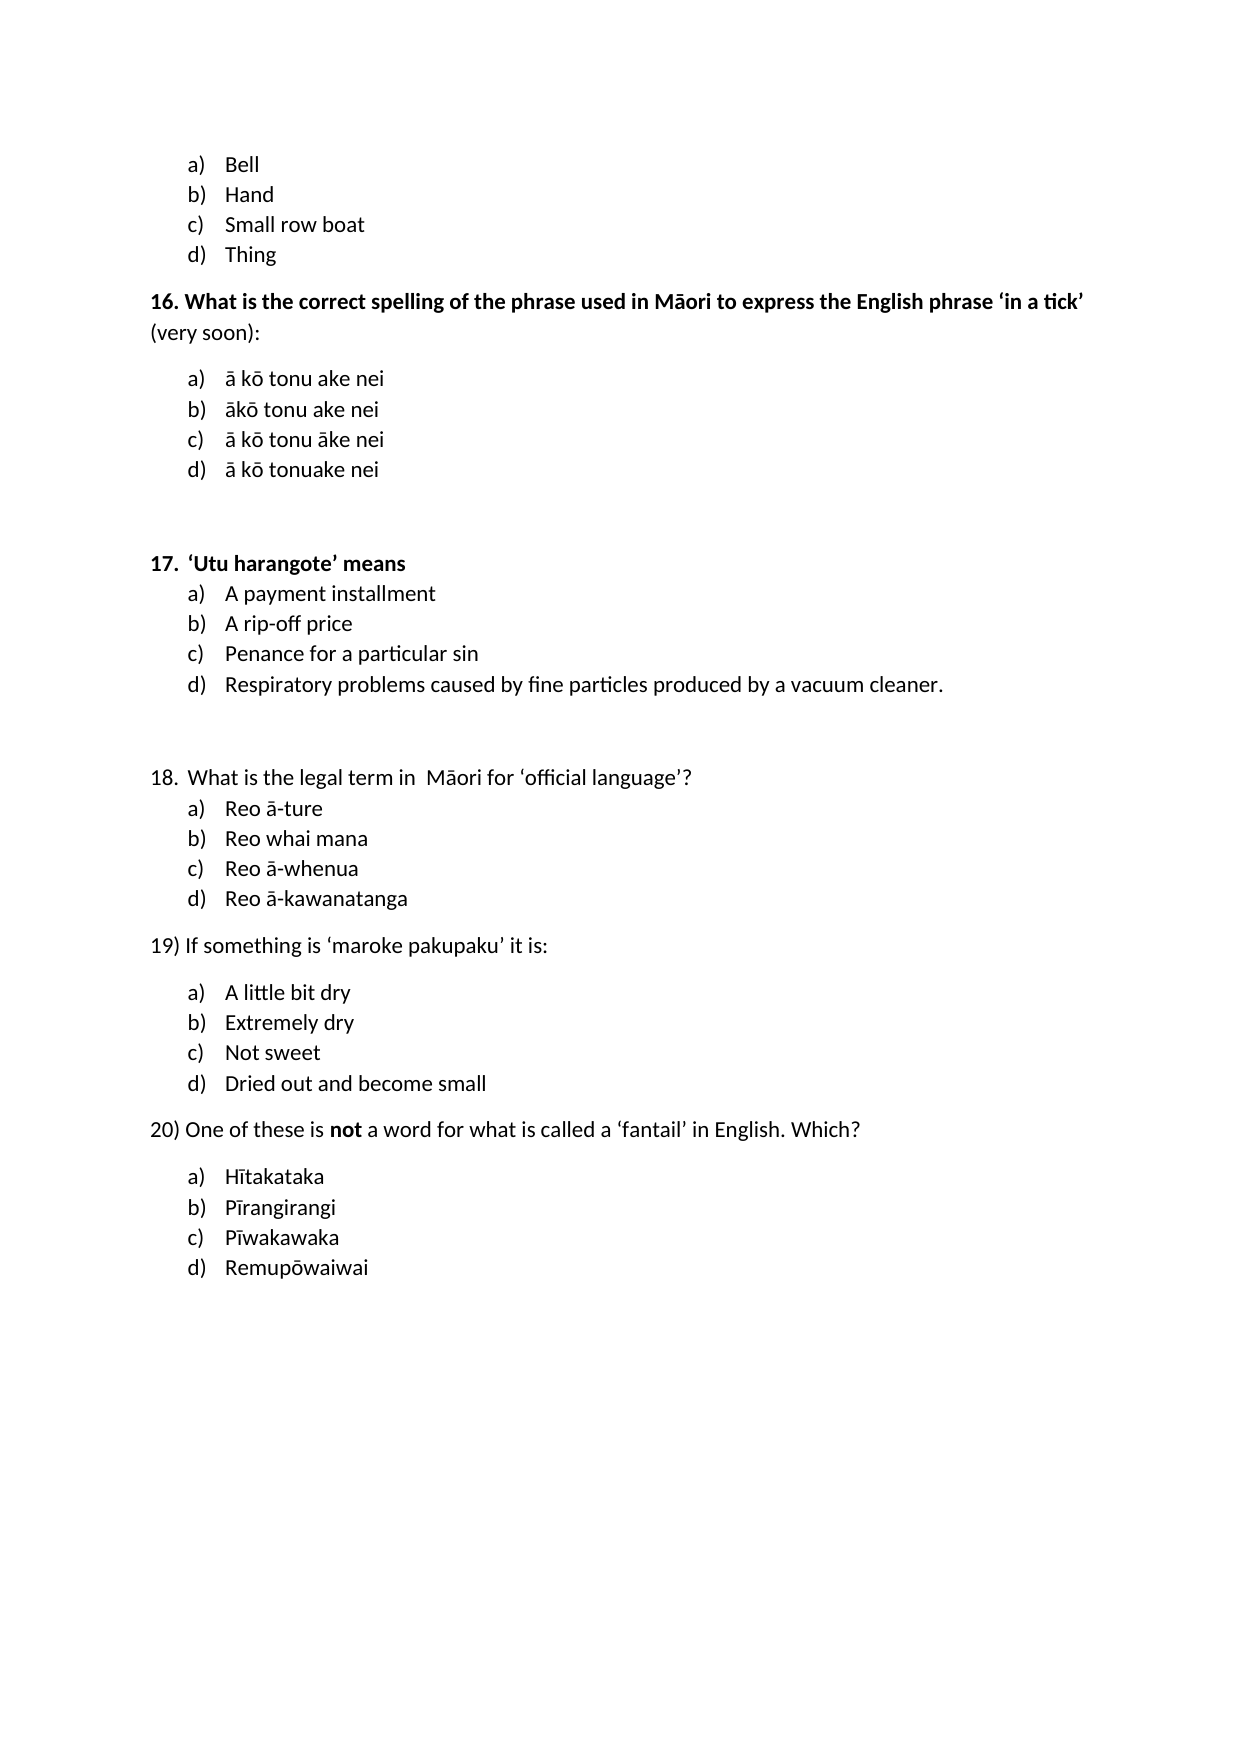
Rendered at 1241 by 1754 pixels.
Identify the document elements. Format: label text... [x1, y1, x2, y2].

list ā kō tonu ake nei [187, 364, 1090, 393]
list Reo ā-whenua [187, 854, 1090, 882]
list Hītakataka [187, 1162, 1090, 1191]
list Reo whai mana [187, 824, 1090, 852]
list Not sweet [187, 1038, 1090, 1067]
list ‘Utu harangote’ means [150, 549, 1090, 577]
list Pīrangirangi [187, 1193, 1090, 1221]
list Dried out and become small [187, 1069, 1090, 1097]
list Hand [187, 180, 1090, 208]
list Thing [187, 241, 1090, 269]
list Reo ā-kawanatanga [187, 884, 1090, 912]
list Remupōwaiwai [187, 1253, 1090, 1281]
list What is the legal term in Māori for ‘official language’? [150, 763, 1090, 792]
list ā kō tonuake nei [187, 455, 1090, 483]
text 19) If something is ‘maroke pakupaku’ it is: [150, 931, 1090, 959]
list Extremely dry [187, 1008, 1090, 1036]
list A payment installment [187, 579, 1090, 607]
text 16. What is the correct spelling of the phrase used in Māori to express the English phrase ‘in a tick’ (very soon): [150, 287, 1090, 346]
list Small row boat [187, 210, 1090, 238]
list ā kō tonu āke nei [187, 425, 1090, 453]
list Respiratory problems caused by fine particles produced by a vacuum cleaner. [187, 670, 1090, 698]
list Penance for a particular sin [187, 639, 1090, 668]
list Reo ā-ture [187, 794, 1090, 822]
list Bell [187, 150, 1090, 178]
list A rip-off price [187, 609, 1090, 637]
list ākō tonu ake nei [187, 395, 1090, 423]
list Pīwakawaka [187, 1223, 1090, 1251]
text 20) One of these is not a word for what is called a ‘fantail’ in English. Which? [150, 1116, 1090, 1144]
list A little bit dry [187, 978, 1090, 1006]
